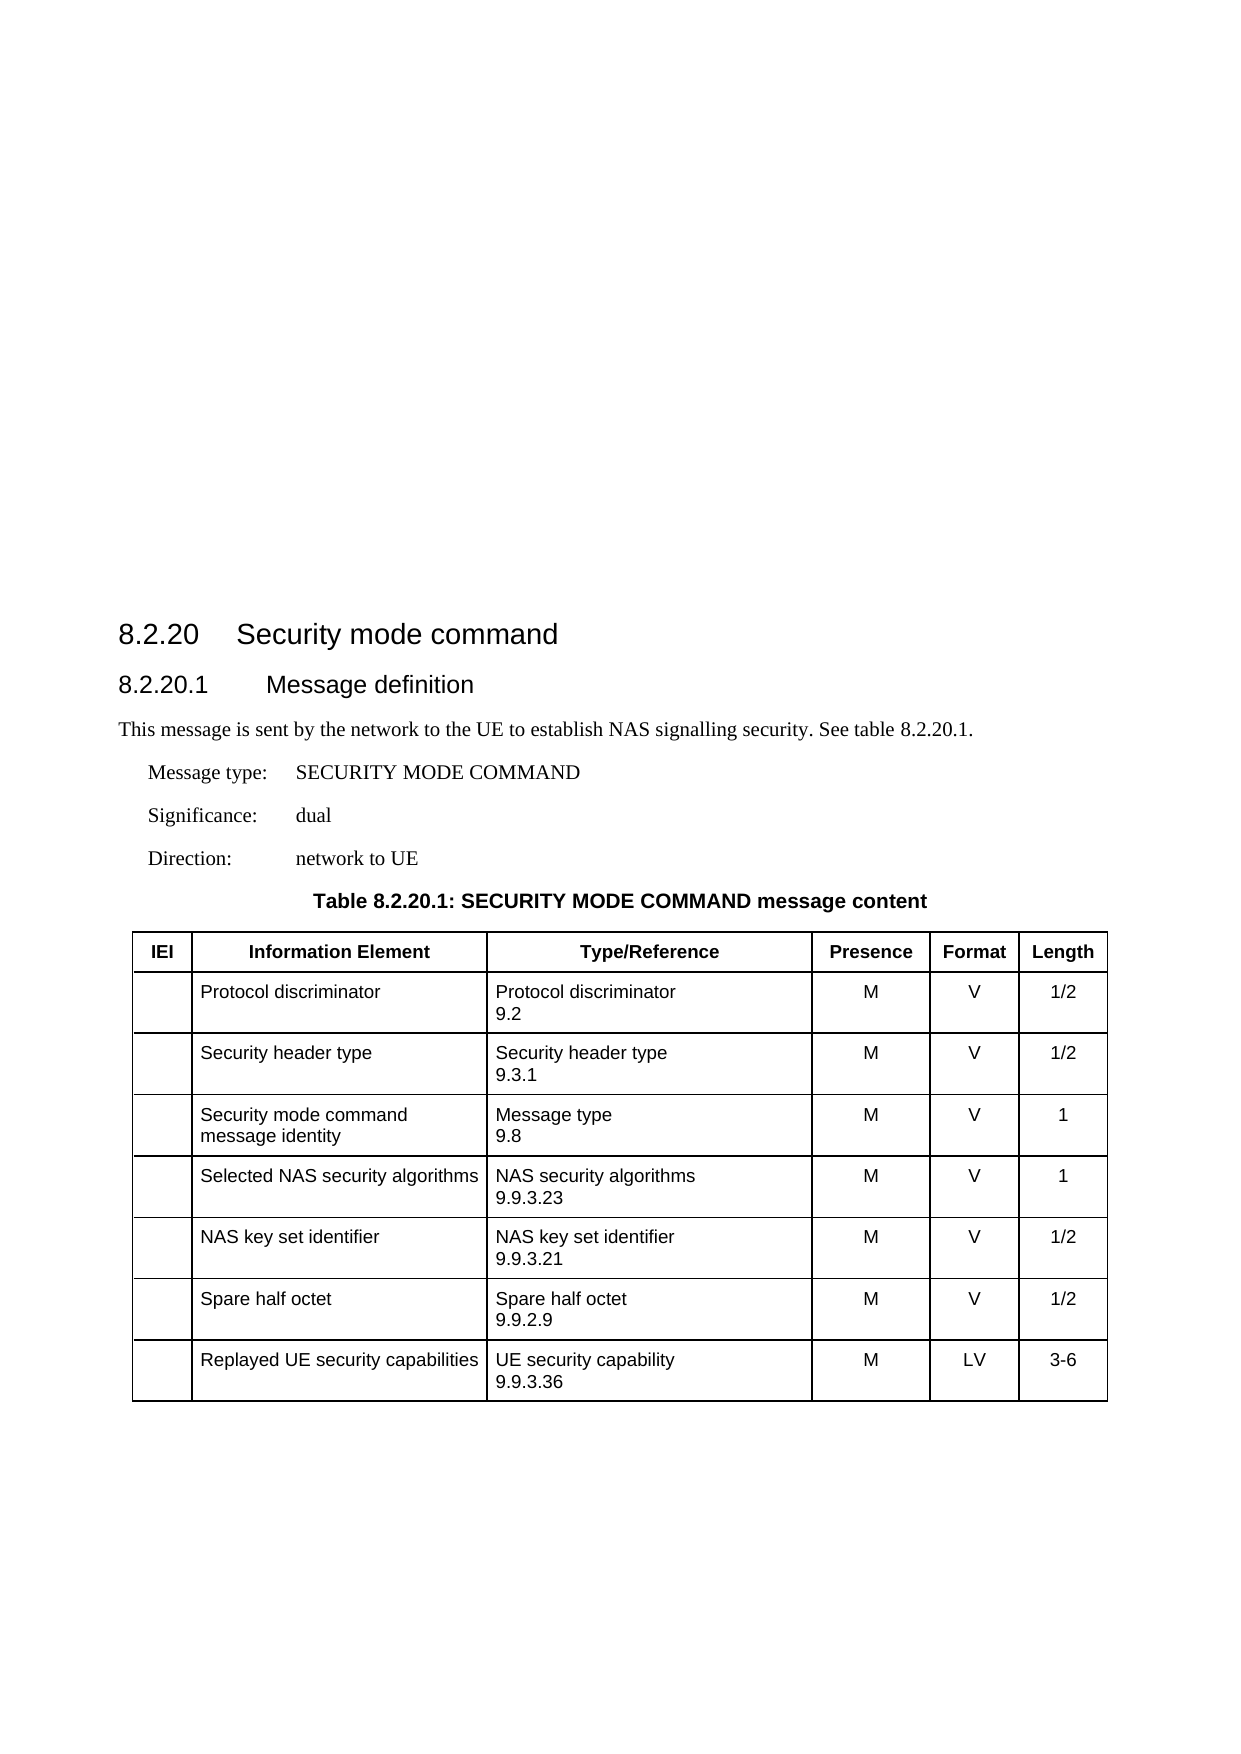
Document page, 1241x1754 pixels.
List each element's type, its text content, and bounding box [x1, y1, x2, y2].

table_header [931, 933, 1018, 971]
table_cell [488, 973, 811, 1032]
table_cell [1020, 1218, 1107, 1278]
text Direction: network to UE [148, 846, 1122, 870]
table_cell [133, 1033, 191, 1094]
text Table 8.2.20.1: SECURITY MODE COMMAND message content [118, 888, 1122, 912]
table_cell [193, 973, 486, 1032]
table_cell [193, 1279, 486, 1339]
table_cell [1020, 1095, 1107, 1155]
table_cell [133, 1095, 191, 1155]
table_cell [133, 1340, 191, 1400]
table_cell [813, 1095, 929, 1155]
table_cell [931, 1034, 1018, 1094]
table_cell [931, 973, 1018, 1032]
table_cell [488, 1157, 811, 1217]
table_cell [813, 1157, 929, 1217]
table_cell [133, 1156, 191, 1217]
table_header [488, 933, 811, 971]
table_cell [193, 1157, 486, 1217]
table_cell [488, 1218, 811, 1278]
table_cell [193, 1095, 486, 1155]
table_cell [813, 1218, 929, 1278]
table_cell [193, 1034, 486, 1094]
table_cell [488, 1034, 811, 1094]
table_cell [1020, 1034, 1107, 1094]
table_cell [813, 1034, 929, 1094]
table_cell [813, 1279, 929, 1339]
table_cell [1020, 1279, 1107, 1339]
subtitle 8.2.20.1 Message definition [118, 670, 1122, 698]
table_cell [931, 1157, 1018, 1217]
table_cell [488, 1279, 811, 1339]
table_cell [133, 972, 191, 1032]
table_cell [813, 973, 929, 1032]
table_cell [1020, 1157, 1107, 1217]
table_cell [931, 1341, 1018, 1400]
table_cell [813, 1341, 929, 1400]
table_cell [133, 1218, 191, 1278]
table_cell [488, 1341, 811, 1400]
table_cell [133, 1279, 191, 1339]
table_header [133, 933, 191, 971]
text Significance: dual [148, 803, 1122, 827]
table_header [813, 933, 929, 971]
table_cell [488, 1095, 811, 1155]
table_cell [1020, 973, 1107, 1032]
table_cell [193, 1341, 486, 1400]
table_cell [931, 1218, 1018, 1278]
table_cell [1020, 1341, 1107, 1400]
text Message type: SECURITY MODE COMMAND [148, 760, 1122, 784]
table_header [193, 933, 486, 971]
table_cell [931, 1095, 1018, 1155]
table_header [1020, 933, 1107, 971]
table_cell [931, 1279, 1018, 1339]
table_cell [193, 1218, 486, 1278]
subtitle 8.2.20 Security mode command [118, 617, 1122, 651]
text This message is sent by the network to the UE to establish NAS signalling security. See table 8.2.20.1. [118, 717, 1122, 741]
